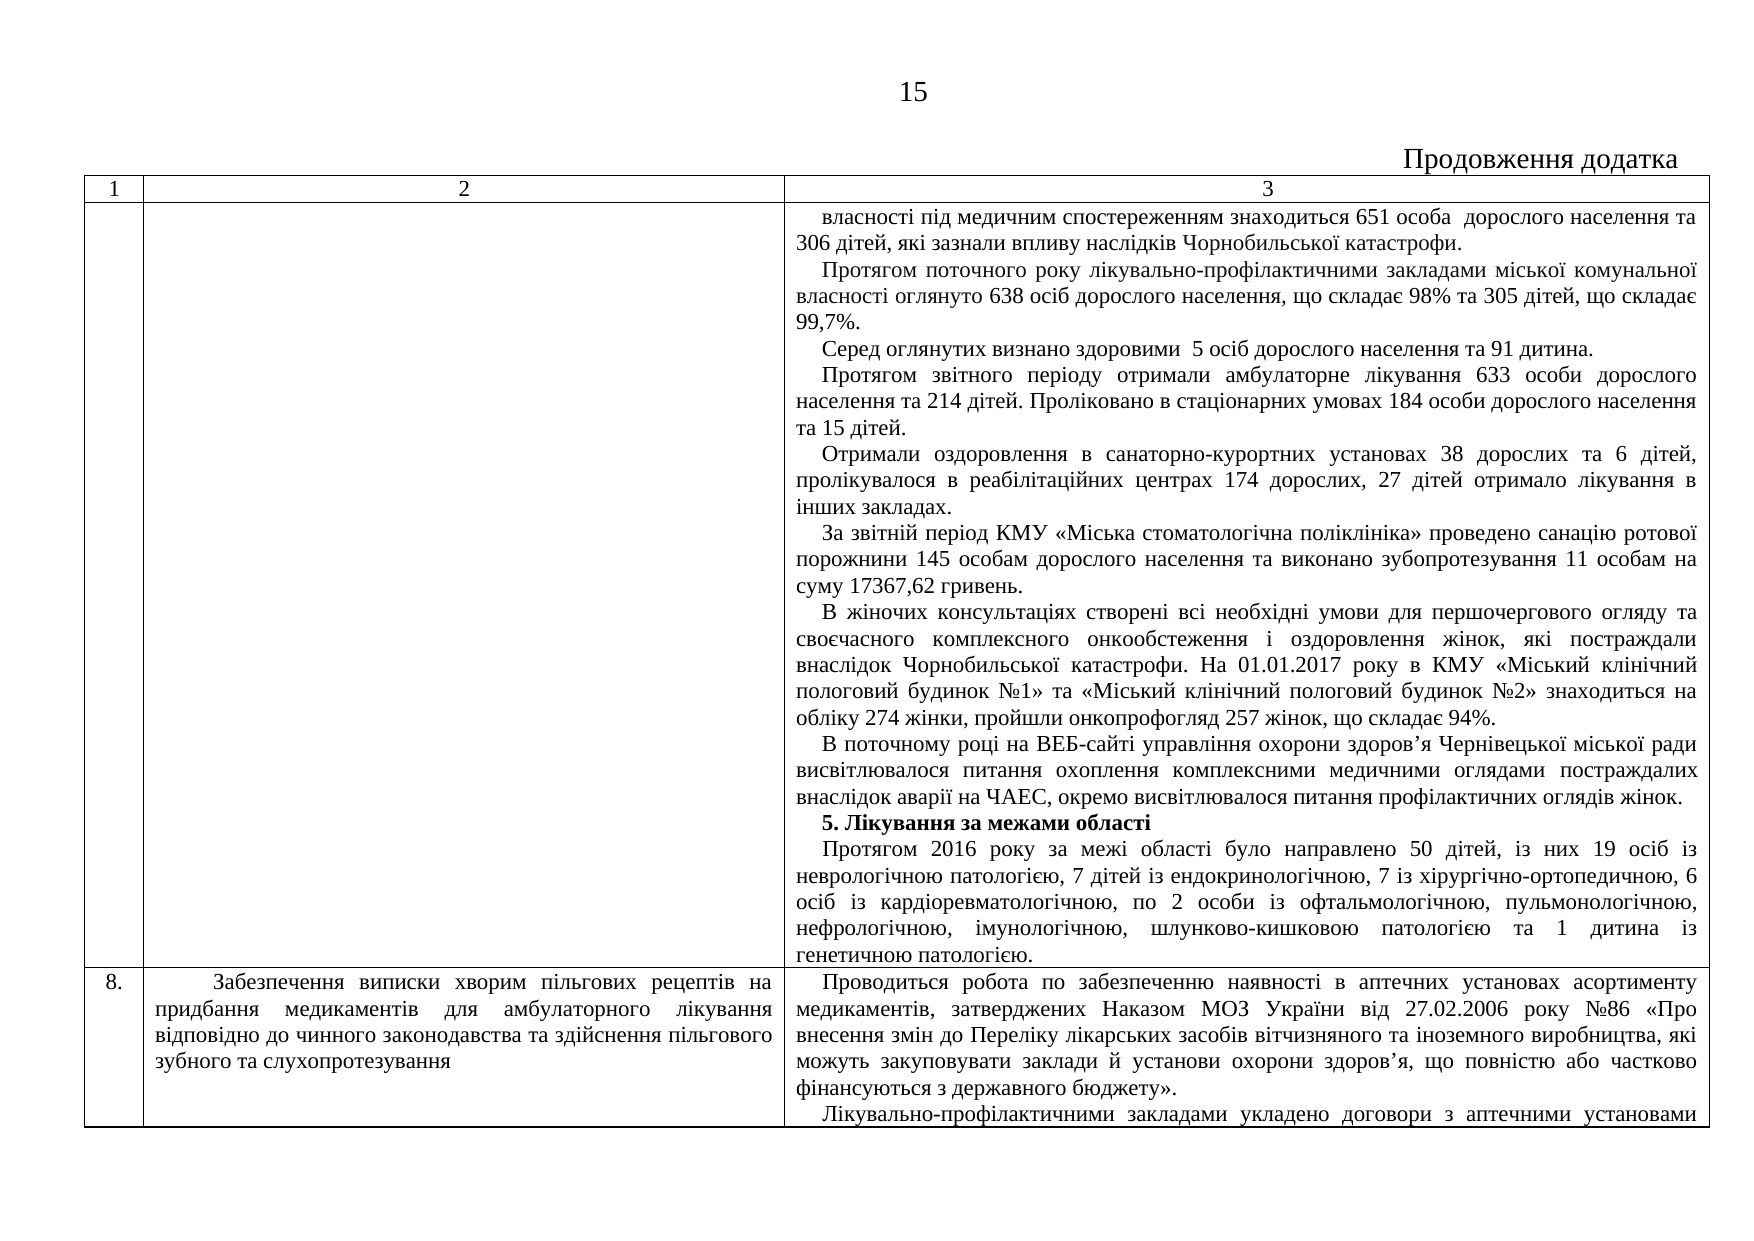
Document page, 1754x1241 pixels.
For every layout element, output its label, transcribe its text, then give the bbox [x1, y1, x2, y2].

table_header 3 [785, 176, 1709, 202]
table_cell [785, 968, 1709, 1126]
table_header 1 [85, 176, 143, 202]
text Продовження додатка [148, 141, 1678, 174]
table_cell власності під медичним спостереженням знаходиться 651 особа дорослого населення та 306 дітей, які зазнали впливу наслідків Чорнобильської катастрофи. Протягом поточного року лікувально-профілактичними закладами міської комунальної власності оглянуто 638 осіб дорослого населення, що складає 98% та 305 дітей, що складає 99,7%. Серед оглянутих визнано здоровими 5 осіб дорослого населення та 91 дитина. Протягом звітного періоду отримали амбулаторне лікування 633 особи дорослого населення та 214 дітей. Проліковано в стаціонарних умовах 184 особи дорослого населення та 15 дітей. Отримали оздоровлення в санаторно-курортних установах 38 дорослих та 6 дітей, пролікувалося в реабілітаційних центрах 174 дорослих, 27 дітей отримало лікування в інших закладах. За звітній період КМУ «Міська стоматологічна поліклініка» проведено санацію ротової порожнини 145 особам дорослого населення та виконано зубопротезування 11 особам на суму 17367,62 гривень. В жіночих консультаціях створені всі необхідні умови для першочергового огляду та своєчасного комплексного онкообстеження і оздоровлення жінок, які постраждали внаслідок Чорнобильської катастрофи. На 01.01.2017 року в КМУ «Міський клінічний пологовий будинок №1» та «Міський клінічний пологовий будинок №2» знаходиться на обліку 274 жінки, пройшли онкопрофогляд 257 жінок, що складає 94%. В поточному році на ВЕБ-сайті управління охорони здоров’я Чернівецької міської ради висвітлювалося питання охоплення комплексними медичними оглядами постраждалих внаслідок аварії на ЧАЕС, окремо висвітлювалося питання профілактичних оглядів жінок. 5. Лікування за межами області Протягом 2016 року за межі області було направлено 50 дітей, із них 19 осіб із неврологічною патологією, 7 дітей із ендокринологічною, 7 із хірургічно-ортопедичною, 6 осіб із кардіоревматологічною, по 2 особи із офтальмологічною, пульмонологічною, нефрологічною, імунологічною, шлунково-кишковою патологією та 1 дитина із генетичною патологією. [785, 203, 1709, 967]
table_cell 8. [85, 968, 143, 1126]
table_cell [144, 968, 784, 1126]
table_cell [85, 203, 143, 967]
table_cell [144, 203, 784, 967]
table_header 2 [144, 176, 784, 202]
